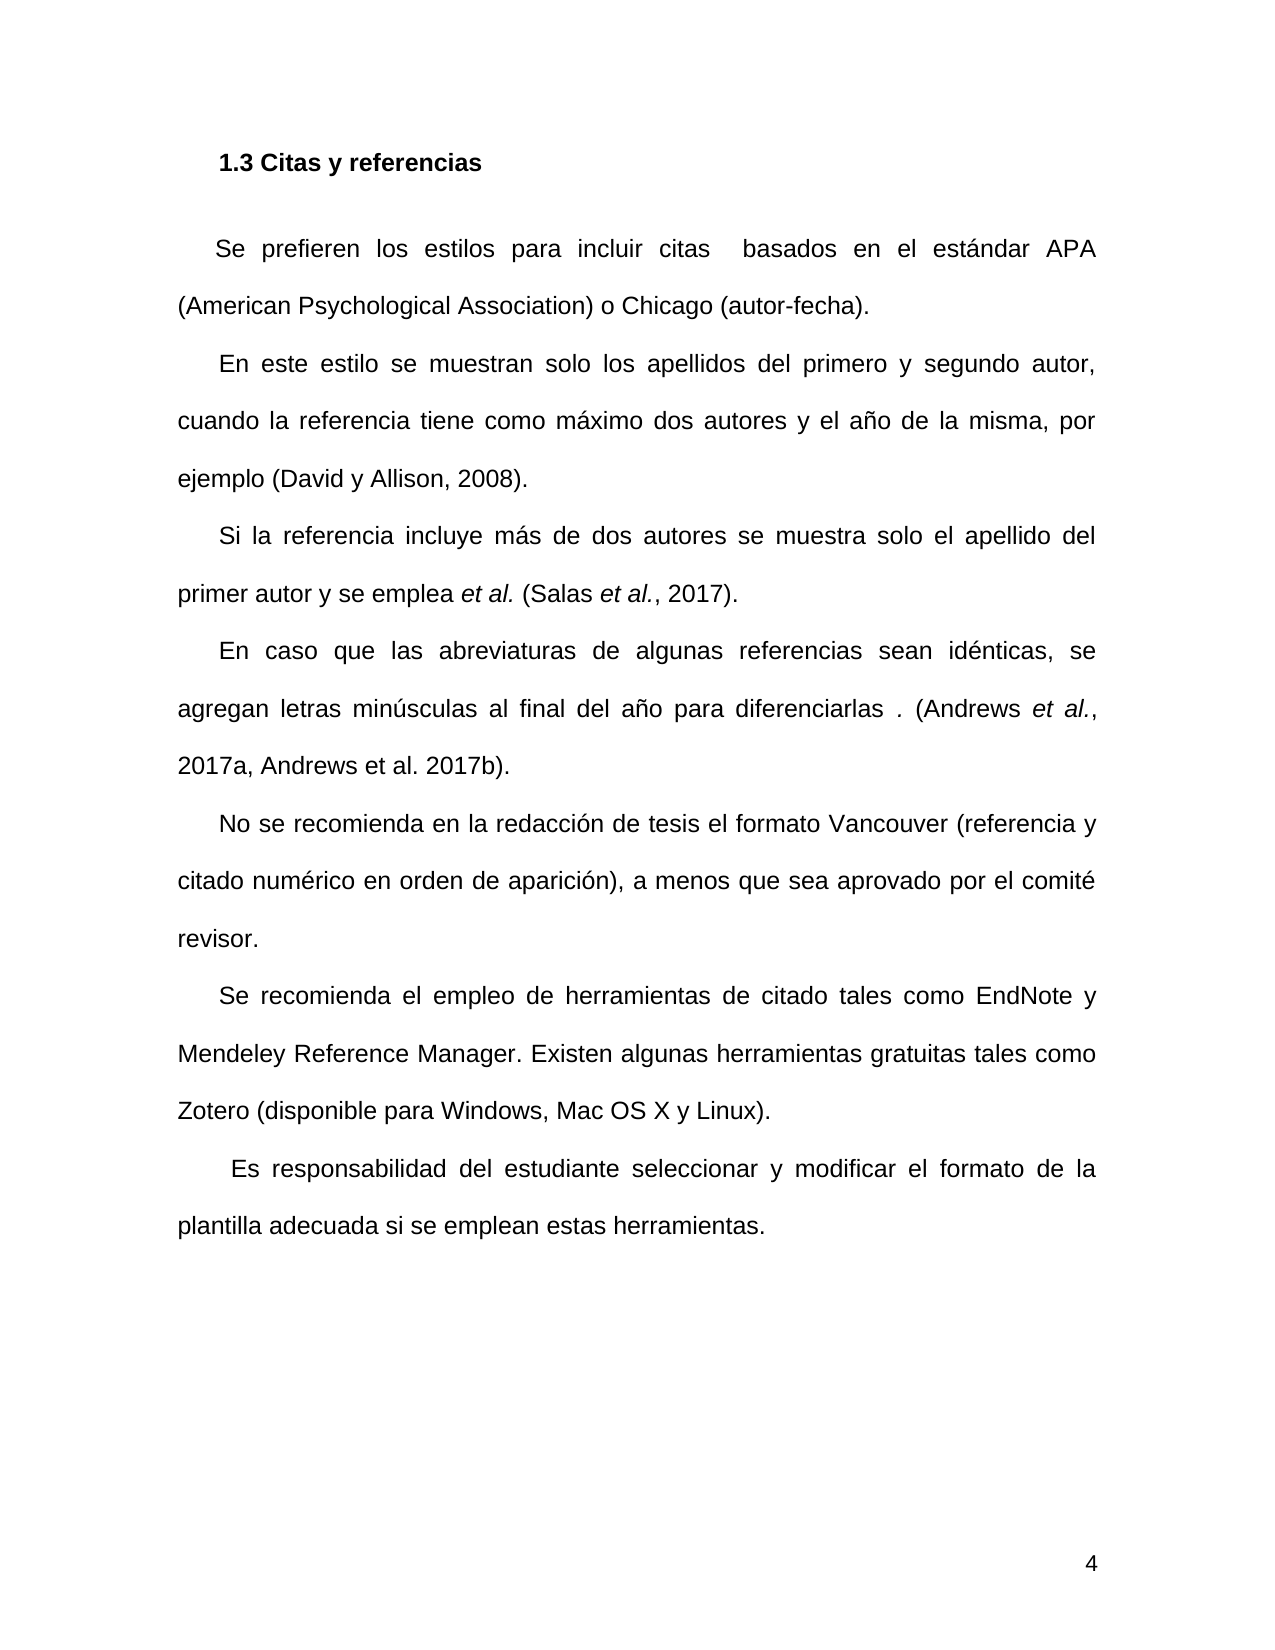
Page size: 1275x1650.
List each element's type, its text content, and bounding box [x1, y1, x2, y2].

text En este estilo se muestran solo los apellidos del primero y segundo autor, cuando la referencia tiene como máximo dos autores y el año de la misma, por ejemplo (David y Allison, 2008). [177, 349, 1098, 493]
text En caso que las abreviaturas de algunas referencias sean idénticas, se agregan letras minúsculas al final del año para diferenciarlas . (Andrews et al., 2017a, Andrews et al. 2017b). [177, 636, 1098, 780]
text No se recomienda en la redacción de tesis el formato Vancouver (referencia y citado numérico en orden de aparición), a menos que sea aprovado por el comité revisor. [177, 809, 1098, 953]
text Es responsabilidad del estudiante seleccionar y modificar el formato de la plantilla adecuada si se emplean estas herramientas. [177, 1154, 1098, 1240]
text Se prefieren los estilos para incluir citas basados en el estándar APA (American Psychological Association) o Chicago (autor-fecha). [177, 234, 1098, 320]
list Citas y referencias [218, 148, 1098, 176]
text Se recomienda el empleo de herramientas de citado tales como EndNote y Mendeley Reference Manager. Existen algunas herramientas gratuitas tales como Zotero (disponible para Windows, Mac OS X y Linux). [177, 981, 1098, 1125]
text Si la referencia incluye más de dos autores se muestra solo el apellido del primer autor y se emplea et al. (Salas et al., 2017). [177, 521, 1098, 608]
